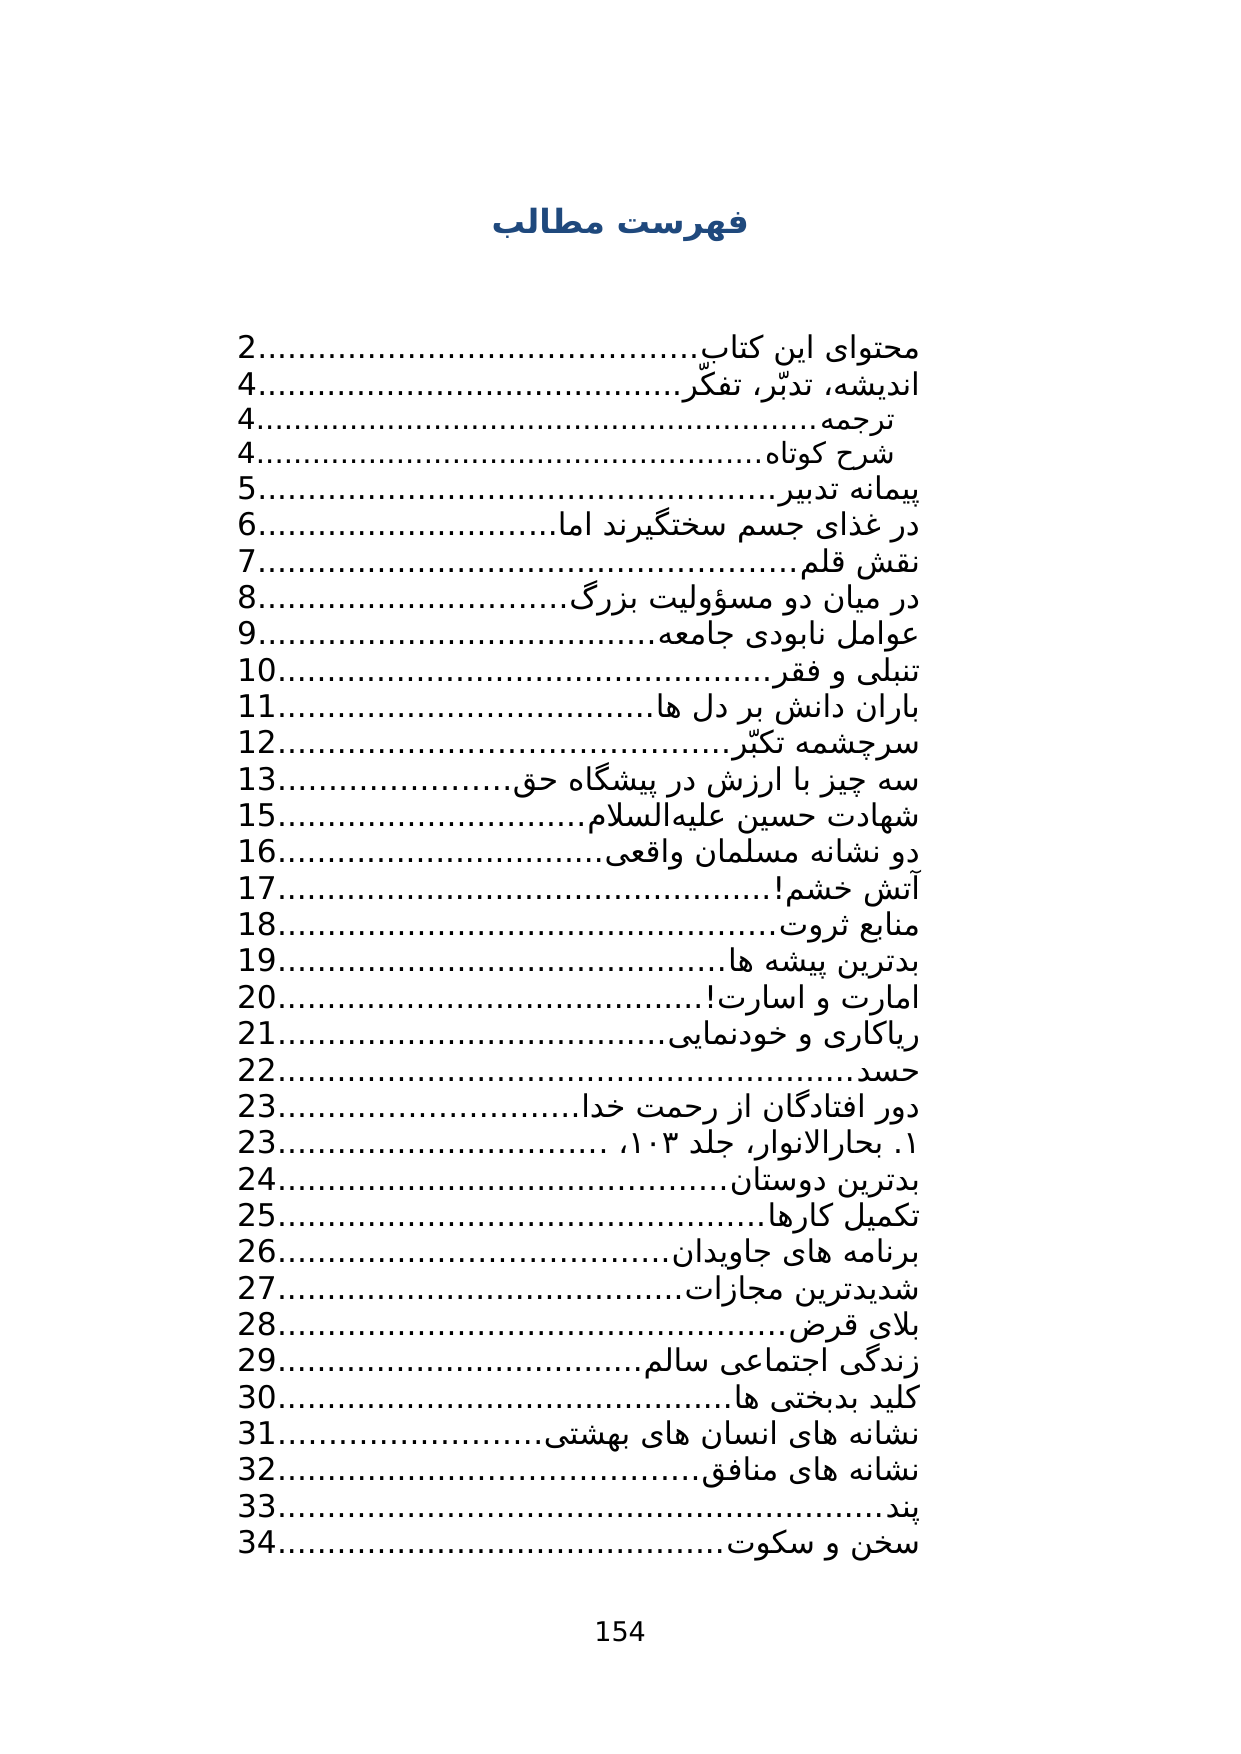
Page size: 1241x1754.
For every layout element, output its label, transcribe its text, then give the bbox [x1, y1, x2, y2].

subtitle فهرست مطالب [236, 202, 1004, 241]
